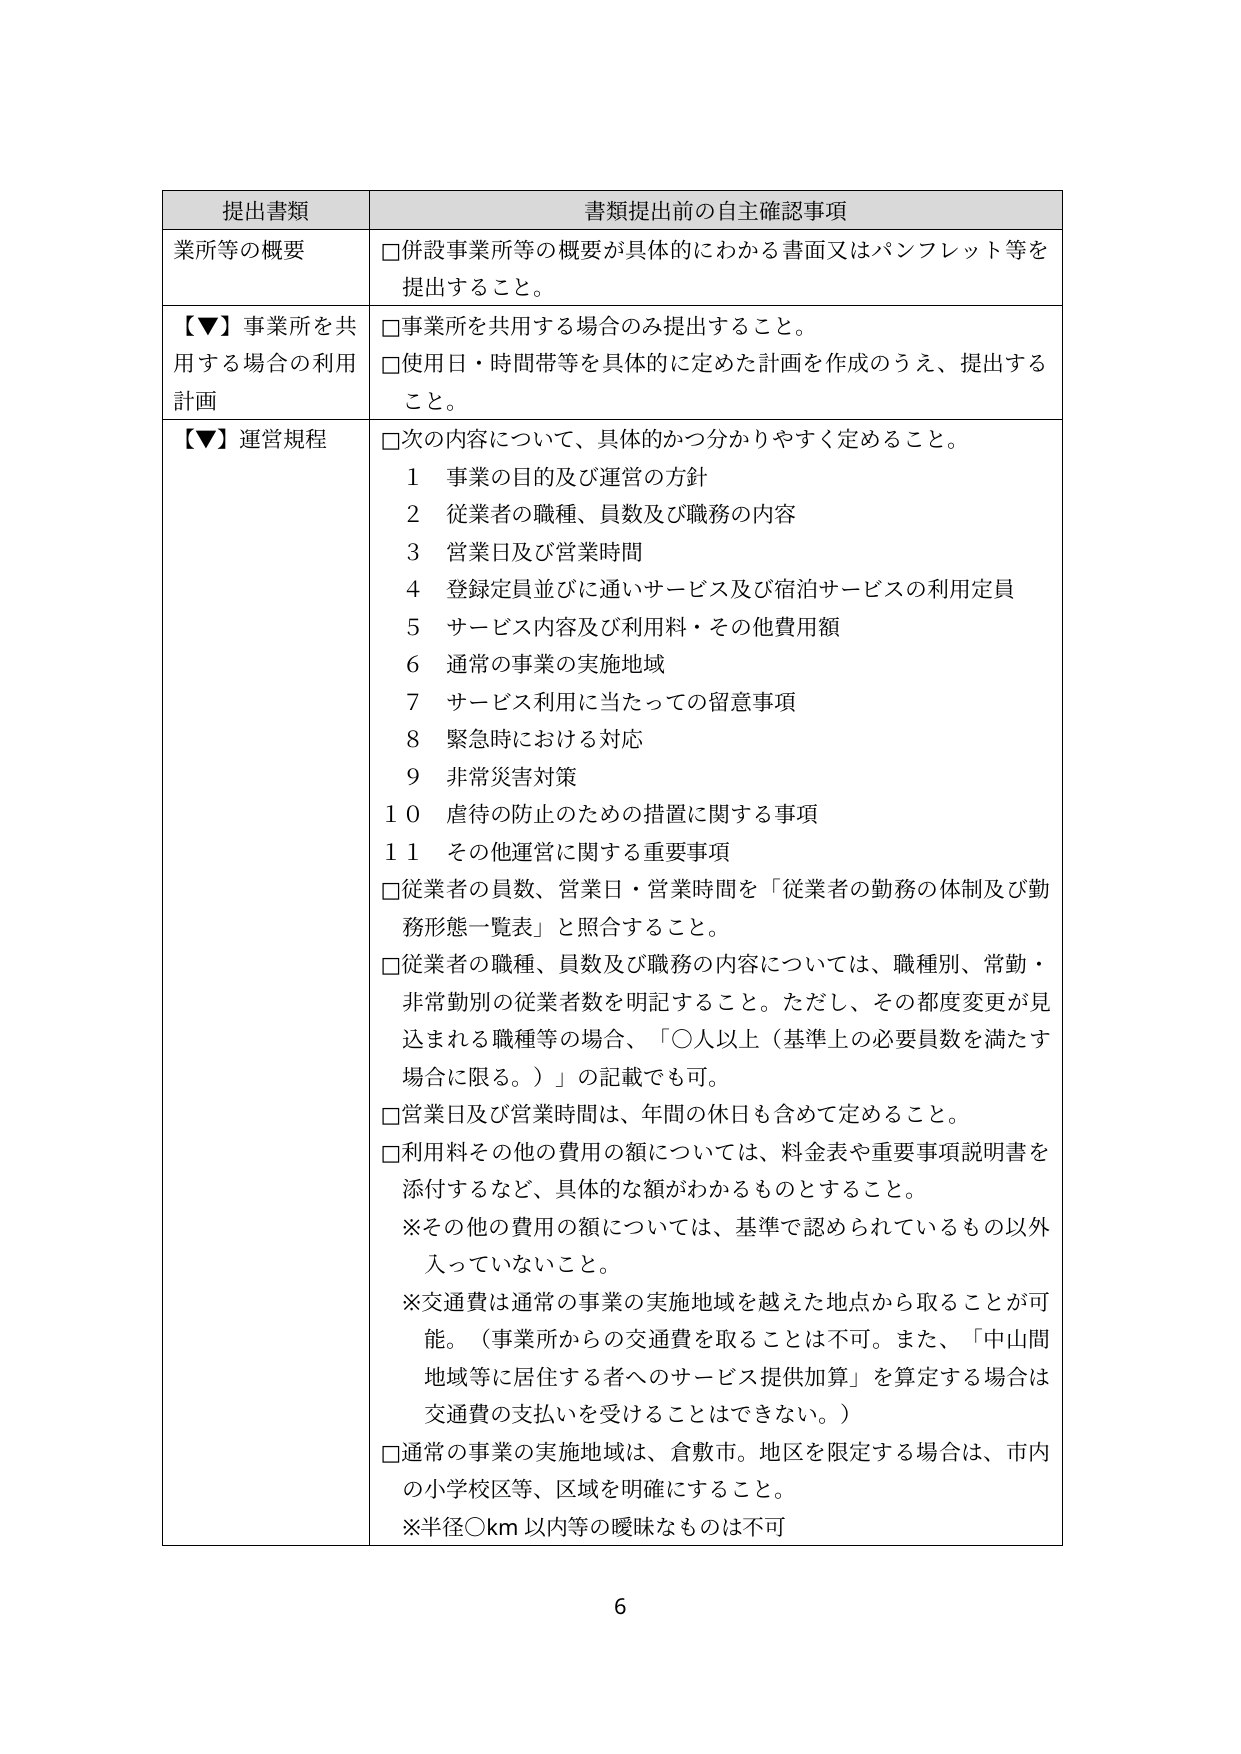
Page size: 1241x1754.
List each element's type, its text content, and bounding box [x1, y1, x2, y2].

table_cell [370, 420, 1062, 1544]
table_header 提出書類 [163, 191, 369, 229]
table_cell □事業所を共用する場合のみ提出すること。 □使用日・時間帯等を具体的に定めた計画を作成のうえ、提出すること。 [370, 306, 1062, 418]
table_cell 【▼】事業所を共用する場合の利用計画 [163, 306, 369, 418]
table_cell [370, 230, 1062, 305]
table_cell 【▼】併設する事業所等の概要 [163, 230, 369, 305]
table_cell 【▼】運営規程 [163, 420, 369, 1544]
table_header 書類提出前の自主確認事項 [370, 191, 1062, 229]
